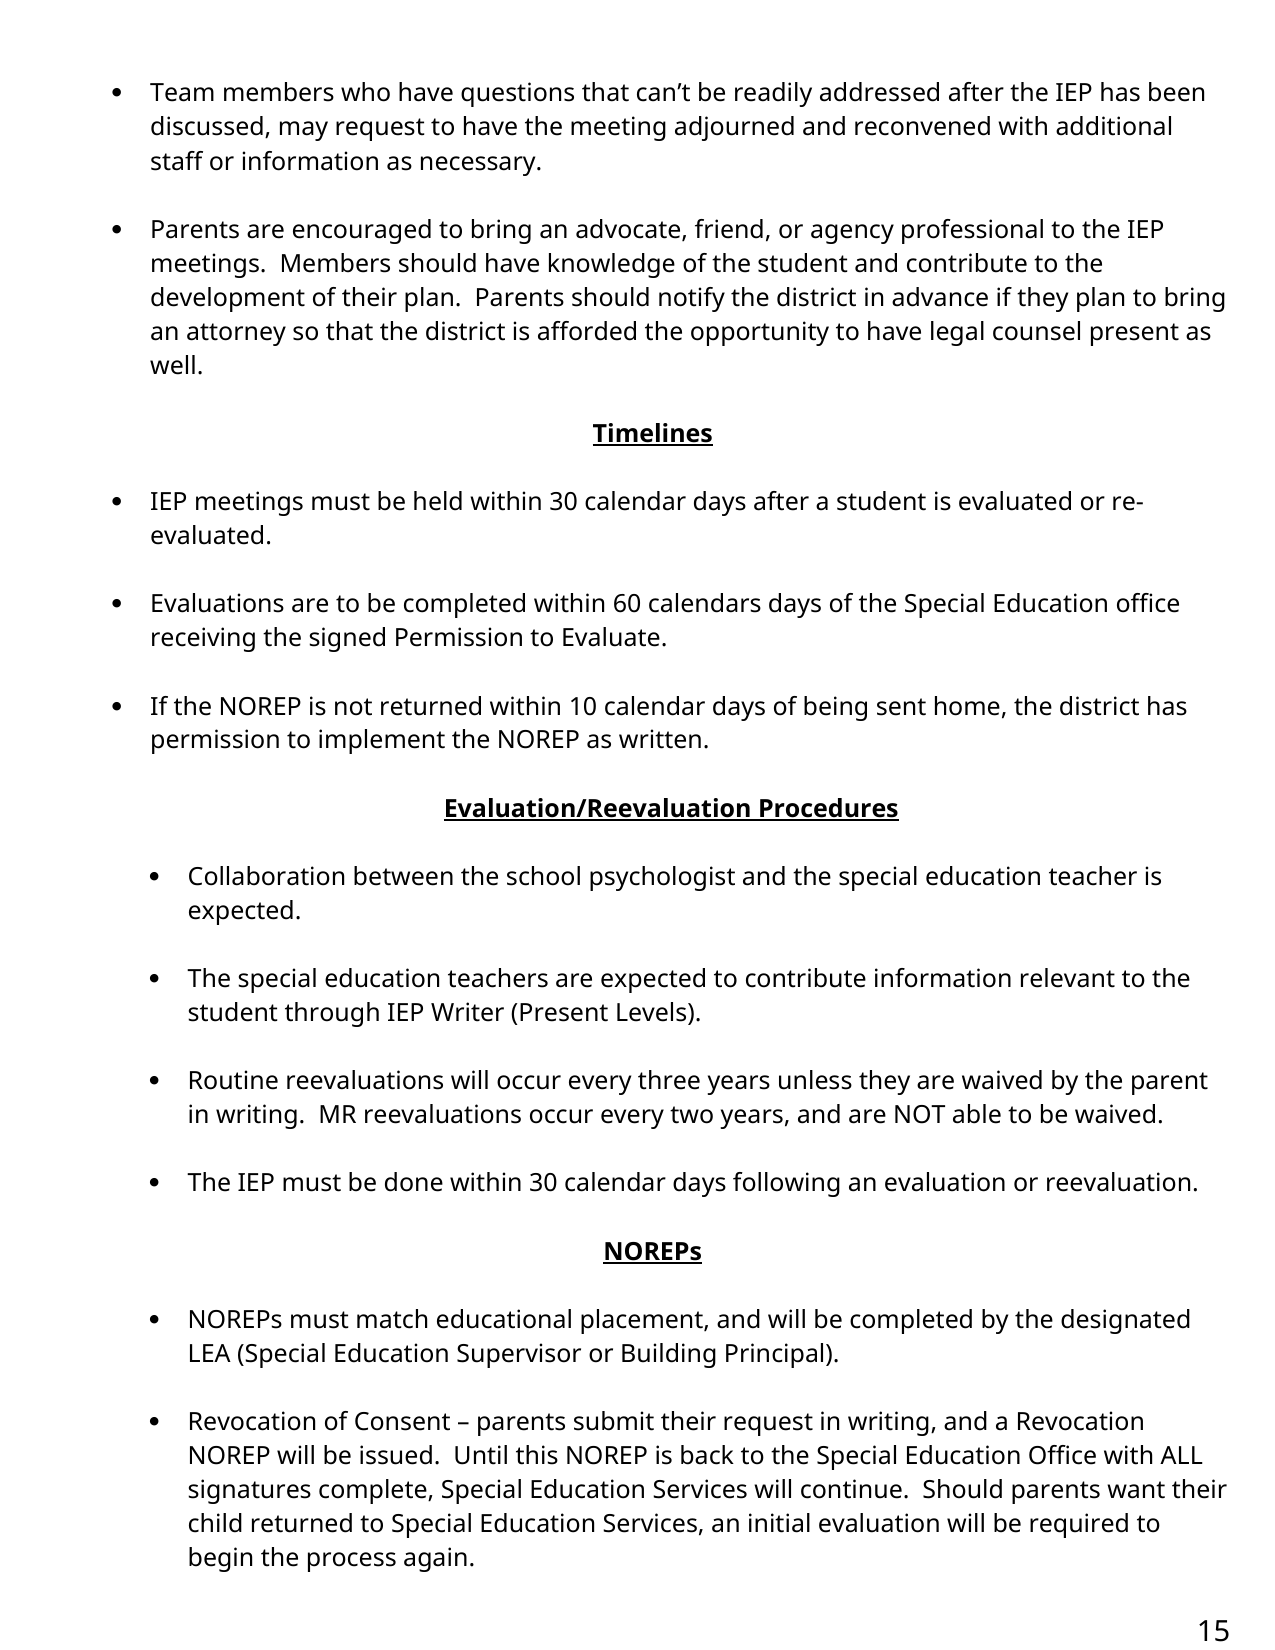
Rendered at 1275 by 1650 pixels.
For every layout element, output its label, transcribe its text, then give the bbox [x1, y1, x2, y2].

text Timelines [75, 416, 1230, 450]
list Parents are encouraged to bring an advocate, friend, or agency professional to the IEP meetings. Members should have knowledge of the student and contribute to the development of their plan. Parents should notify the district in advance if they plan to bring an attorney so that the district is afforded the opportunity to have legal counsel present as well. [112, 211, 1230, 382]
list Team members who have questions that can’t be readily addressed after the IEP has been discussed, may request to have the meeting adjourned and reconvened with additional staff or information as necessary. [112, 75, 1230, 177]
list If the NOREP is not returned within 10 calendar days of being sent home, the district has permission to implement the NOREP as written. [112, 688, 1230, 756]
list Revocation of Consent – parents submit their request in writing, and a Revocation NOREP will be issued. Until this NOREP is back to the Special Education Office with ALL signatures complete, Special Education Services will continue. Should parents want their child returned to Special Education Services, an initial evaluation will be required to begin the process again. [150, 1403, 1230, 1574]
list Routine reevaluations will occur every three years unless they are waived by the parent in writing. MR reevaluations occur every two years, and are NOT able to be waived. [150, 1063, 1230, 1131]
list Collaboration between the school psychologist and the special education teacher is expected. [150, 858, 1230, 927]
list IEP meetings must be held within 30 calendar days after a student is evaluated or re-evaluated. [112, 484, 1230, 552]
list Evaluations are to be completed within 60 calendars days of the Special Education office receiving the signed Permission to Evaluate. [112, 586, 1230, 654]
list The IEP must be done within 30 calendar days following an evaluation or reevaluation. [150, 1165, 1230, 1199]
text Evaluation/Reevaluation Procedures [112, 790, 1230, 824]
list The special education teachers are expected to contribute information relevant to the student through IEP Writer (Present Levels). [150, 961, 1230, 1029]
list NOREPs must match educational placement, and will be completed by the designated LEA (Special Education Supervisor or Building Principal). [150, 1301, 1230, 1369]
text NOREPs [75, 1233, 1230, 1267]
